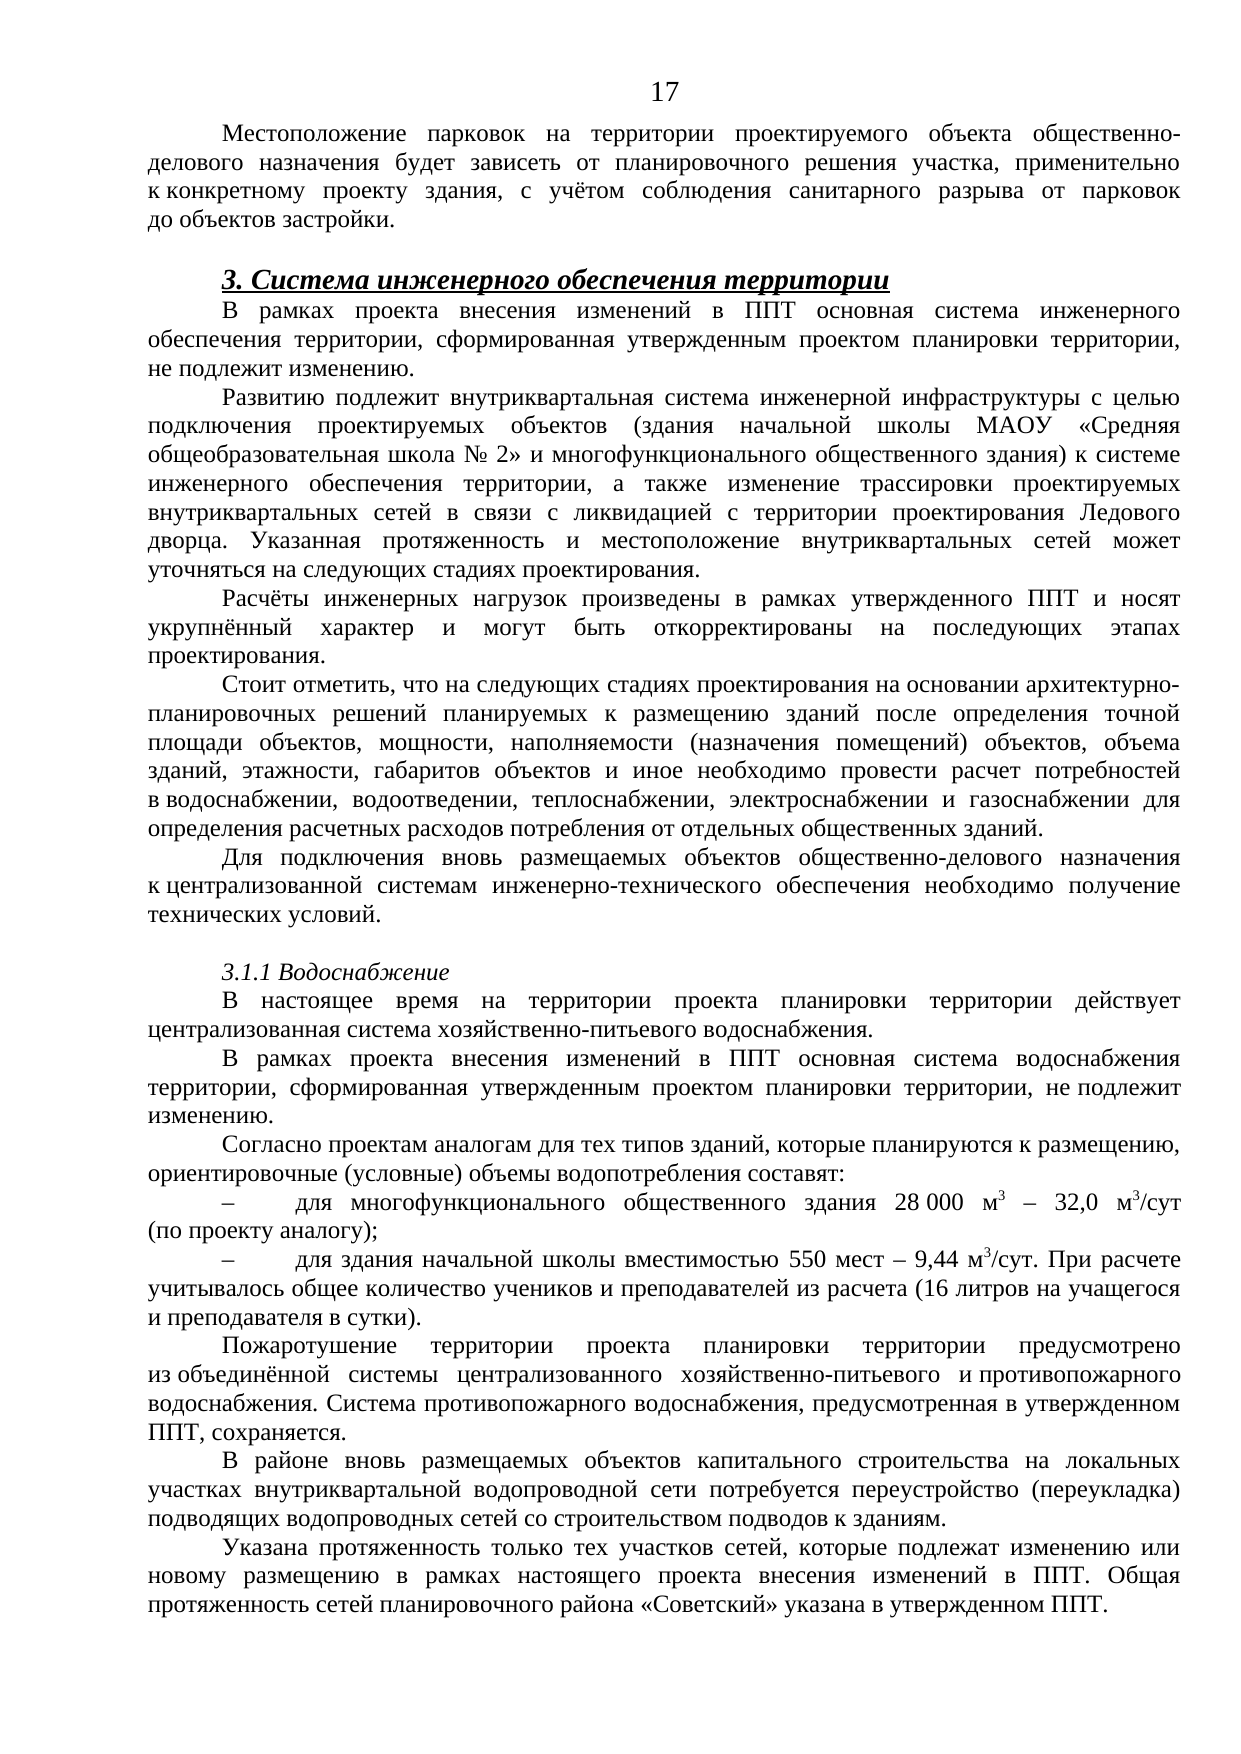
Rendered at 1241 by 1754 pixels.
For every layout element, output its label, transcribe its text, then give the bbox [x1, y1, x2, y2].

subtitle 3. Система инженерного обеспечения территории [148, 262, 1181, 295]
list для здания начальной школы вместимостью 550 мест – 9,44 м3/сут. При расчете учитывалось общее количество учеников и преподавателей из расчета (16 литров на учащегося и преподавателя в сутки). [148, 1244, 1181, 1330]
text В настоящее время на территории проекта планировки территории действует централизованная система хозяйственно-питьевого водоснабжения. [148, 985, 1181, 1043]
text Пожаротушение территории проекта планировки территории предусмотрено из объединённой системы централизованного хозяйственно-питьевого и противопожарного водоснабжения. Система противопожарного водоснабжения, предусмотренная в утвержденном ППТ, сохраняется. [148, 1330, 1181, 1445]
text Указана протяженность только тех участков сетей, которые подлежат изменению или новому размещению в рамках настоящего проекта внесения изменений в ППТ. Общая протяженность сетей планировочного района «Советский» указана в утвержденном ППТ. [148, 1532, 1181, 1618]
text В районе вновь размещаемых объектов капитального строительства на локальных участках внутриквартальной водопроводной сети потребуется переустройство (переукладка) подводящих водопроводных сетей со строительством подводов к зданиям. [148, 1445, 1181, 1532]
text Местоположение парковок на территории проектируемого объекта общественно-делового назначения будет зависеть от планировочного решения участка, применительно к конкретному проекту здания, с учётом соблюдения санитарного разрыва от парковок до объектов застройки. [148, 118, 1181, 233]
text Стоит отметить, что на следующих стадиях проектирования на основании архитектурно-планировочных решений планируемых к размещению зданий после определения точной площади объектов, мощности, наполняемости (назначения помещений) объектов, объема зданий, этажности, габаритов объектов и иное необходимо провести расчет потребностей в водоснабжении, водоотведении, теплоснабжении, электроснабжении и газоснабжении для определения расчетных расходов потребления от отдельных общественных зданий. [148, 669, 1181, 842]
list для многофункционального общественного здания 28 000 м3 – 32,0 м3/сут (по проекту аналогу); [148, 1187, 1181, 1244]
text Для подключения вновь размещаемых объектов общественно-делового назначения к централизованной системам инженерно-технического обеспечения необходимо получение технических условий. [148, 842, 1181, 928]
text Расчёты инженерных нагрузок произведены в рамках утвержденного ППТ и носят укрупнённый характер и могут быть откорректированы на последующих этапах проектирования. [148, 583, 1181, 669]
text В рамках проекта внесения изменений в ППТ основная система инженерного обеспечения территории, сформированная утвержденным проектом планировки территории, не подлежит изменению. [148, 295, 1181, 382]
text Развитию подлежит внутриквартальная система инженерной инфраструктуры с целью подключения проектируемых объектов (здания начальной школы МАОУ «Средняя общеобразовательная школа № 2» и многофункционального общественного здания) к системе инженерного обеспечения территории, а также изменение трассировки проектируемых внутриквартальных сетей в связи с ликвидацией с территории проектирования Ледового дворца. Указанная протяженность и местоположение внутриквартальных сетей может уточняться на следующих стадиях проектирования. [148, 382, 1181, 583]
subtitle 3.1.1 Водоснабжение [148, 957, 1181, 985]
text В рамках проекта внесения изменений в ППТ основная система водоснабжения территории, сформированная утвержденным проектом планировки территории, не подлежит изменению. [148, 1043, 1181, 1129]
text Согласно проектам аналогам для тех типов зданий, которые планируются к размещению, ориентировочные (условные) объемы водопотребления составят: [148, 1129, 1181, 1187]
